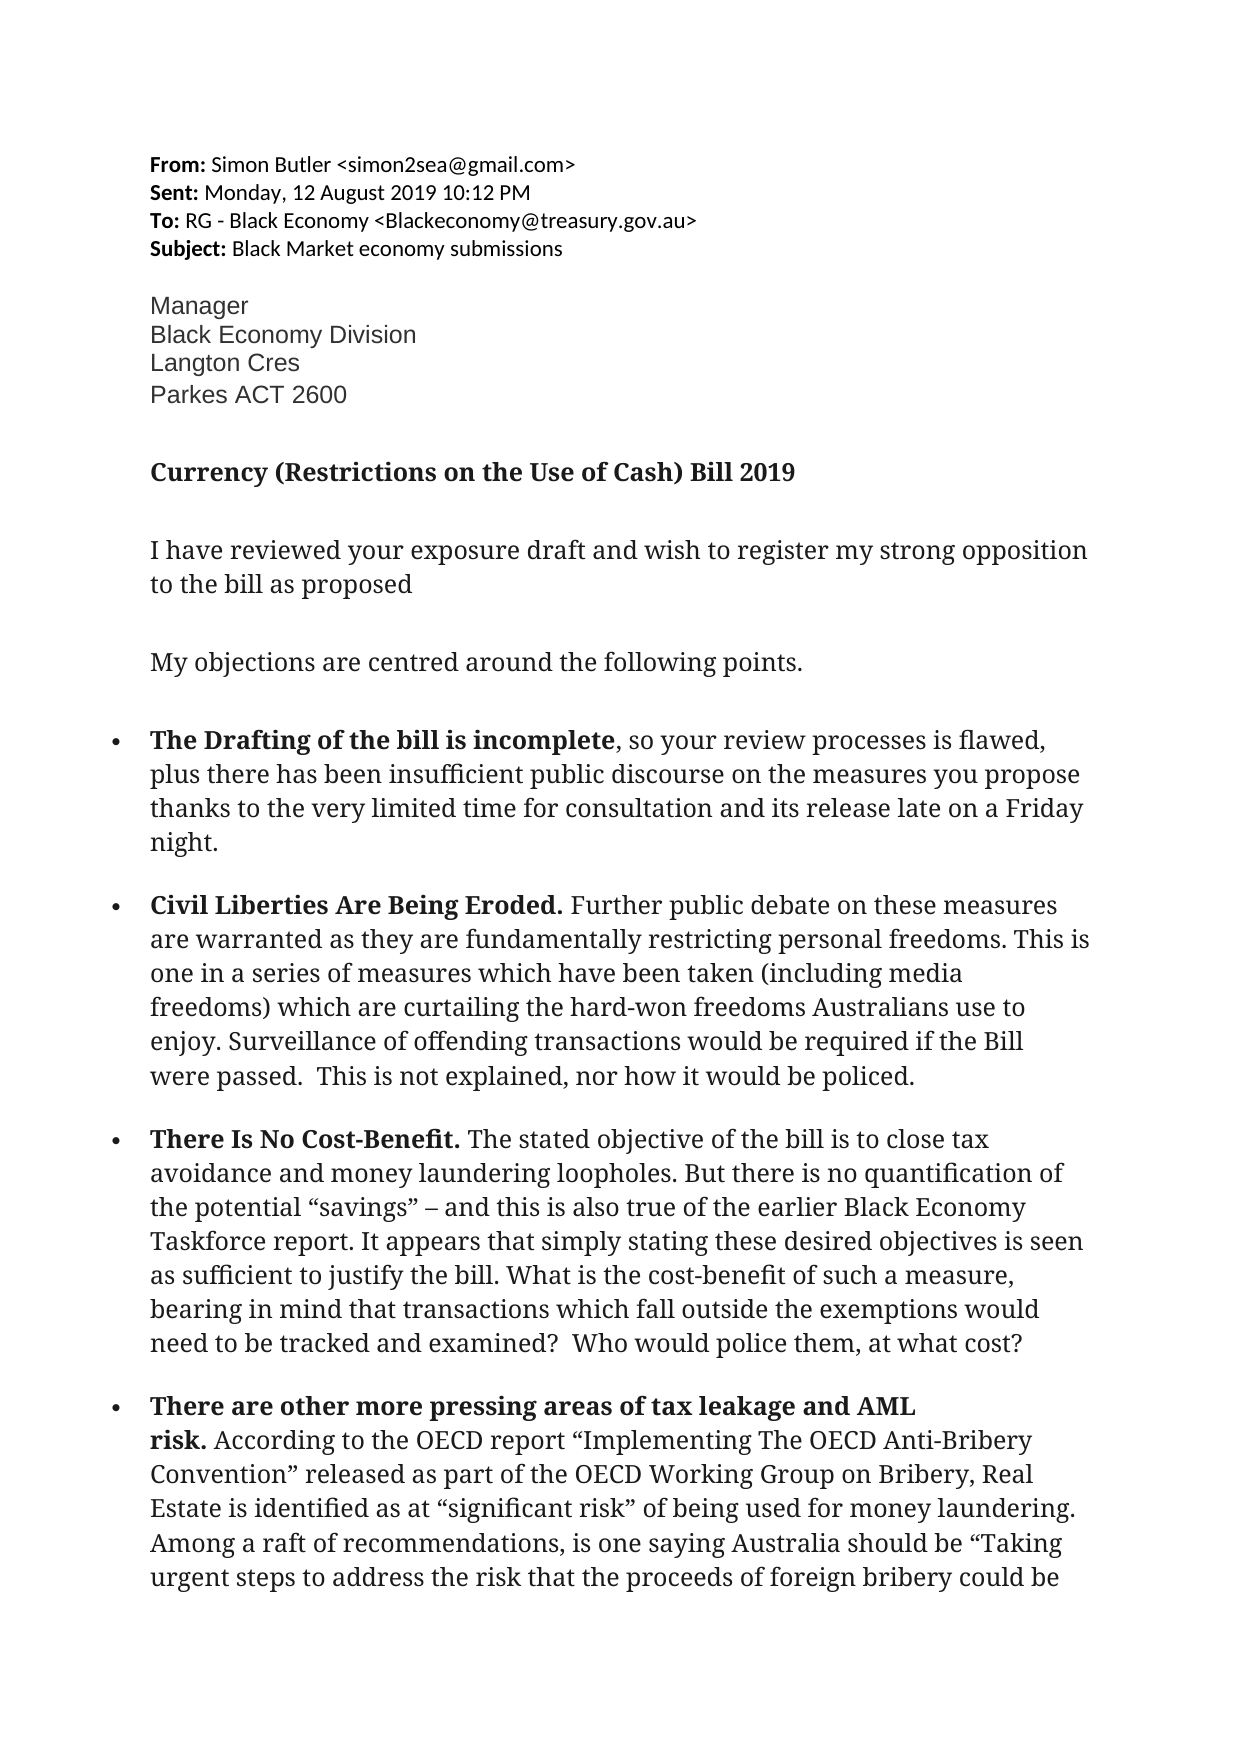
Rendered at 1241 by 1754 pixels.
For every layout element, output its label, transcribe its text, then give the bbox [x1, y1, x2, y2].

text Manager Black Economy Division Langton Cres Parkes ACT 2600 [150, 291, 1090, 411]
list Civil Liberties Are Being Eroded. Further public debate on these measures are warranted as they are fundamentally restricting personal freedoms. This is one in a series of measures which have been taken (including media freedoms) which are curtailing the hard-won freedoms Australians use to enjoy. Surveillance of offending transactions would be required if the Bill were passed. This is not explained, nor how it would be policed. [112, 888, 1090, 1092]
text I have reviewed your exposure draft and wish to register my strong opposition to the bill as proposed [150, 533, 1090, 601]
list The Drafting of the bill is incomplete, so your review processes is flawed, plus there has been insufficient public discourse on the measures you propose thanks to the very limited time for consultation and its release late on a Friday night. [112, 722, 1090, 859]
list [112, 1389, 1090, 1593]
text My objections are centred around the following points. [150, 644, 1090, 679]
list There Is No Cost-Benefit. The stated objective of the bill is to close tax avoidance and money laundering loopholes. But there is no quantification of the potential “savings” – and this is also true of the earlier Black Economy Taskforce report. It appears that simply stating these desired objectives is seen as sufficient to justify the bill. What is the cost-benefit of such a measure, bearing in mind that transactions which fall outside the exemptions would need to be tracked and examined? Who would police them, at what cost? [112, 1121, 1090, 1360]
text Currency (Restrictions on the Use of Cash) Bill 2019 [150, 455, 1090, 489]
text From: Simon Butler <simon2sea@gmail.com> Sent: Monday, 12 August 2019 10:12 PM To: RG - Black Economy <Blackeconomy@treasury.gov.au> Subject: Black Market economy submissions [150, 150, 1090, 262]
